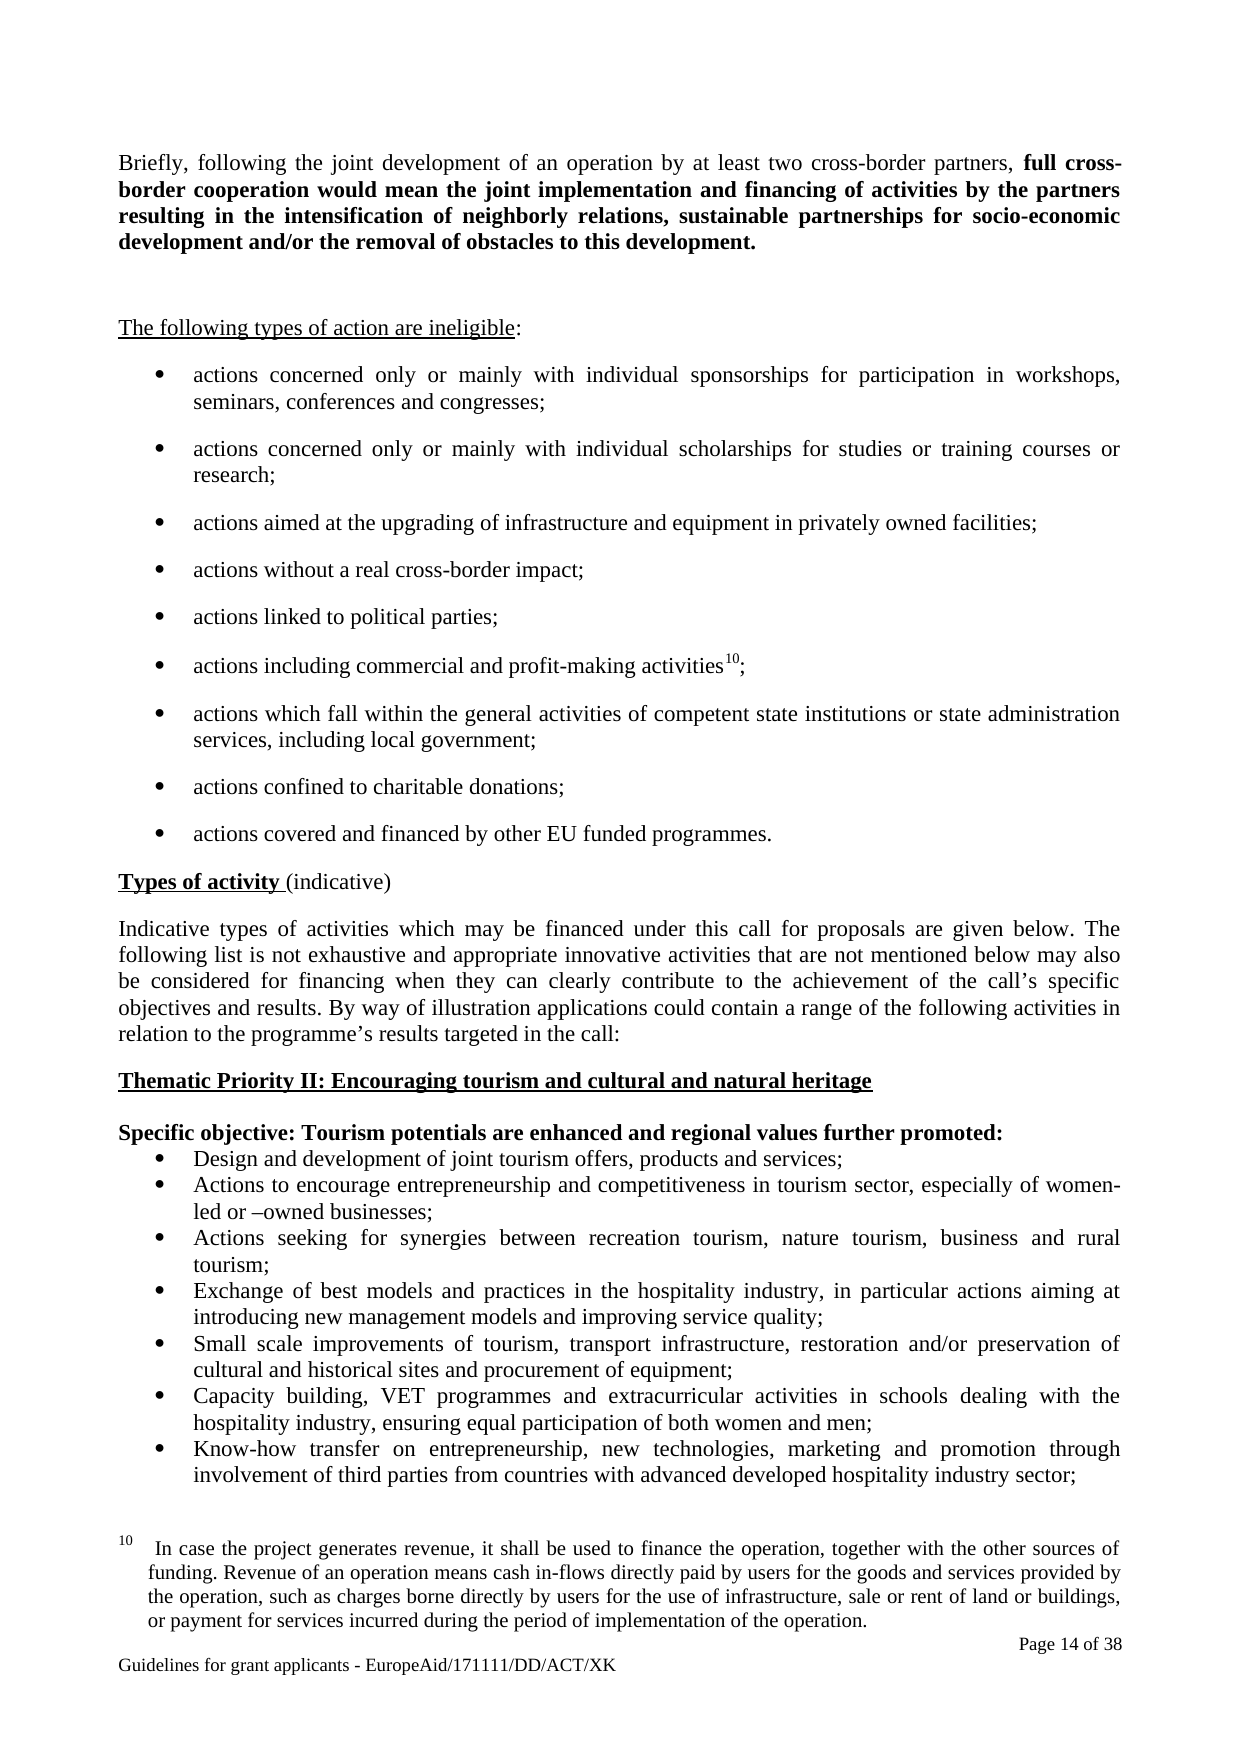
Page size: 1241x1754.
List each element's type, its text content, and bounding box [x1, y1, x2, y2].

list Actions seeking for synergies between recreation tourism, nature tourism, business and rural tourism; [156, 1224, 1122, 1277]
list actions aimed at the upgrading of infrastructure and equipment in privately owned facilities; [156, 509, 1122, 535]
list Know-how transfer on entrepreneurship, new technologies, marketing and promotion through involvement of third parties from countries with advanced developed hospitality industry sector; [156, 1435, 1122, 1488]
text Indicative types of activities which may be financed under this call for proposals are given below. The following list is not exhaustive and appropriate innovative activities that are not mentioned below may also be considered for financing when they can clearly contribute to the achievement of the call’s specific objectives and results. By way of illustration applications could contain a range of the following activities in relation to the programme’s results targeted in the call: [118, 915, 1122, 1047]
list actions covered and financed by other EU funded programmes. [156, 821, 1122, 847]
list actions confined to charitable donations; [156, 773, 1122, 800]
list actions concerned only or mainly with individual scholarships for studies or training courses or research; [156, 435, 1122, 488]
list Exchange of best models and practices in the hospitality industry, in particular actions aiming at introducing new management models and improving service quality; [156, 1277, 1122, 1330]
list Actions to encourage entrepreneurship and competitiveness in tourism sector, especially of women-led or –owned businesses; [156, 1172, 1122, 1224]
text The following types of action are ineligible: [118, 314, 1122, 341]
list actions without a real cross-border impact; [156, 556, 1122, 582]
text Briefly, following the joint development of an operation by at least two cross-border partners, full cross-border cooperation would mean the joint implementation and financing of activities by the partners resulting in the intensification of neighborly relations, sustainable partnerships for socio-economic development and/or the removal of obstacles to this development. [118, 149, 1122, 255]
list actions which fall within the general activities of competent state institutions or state administration services, including local government; [156, 700, 1122, 752]
list Capacity building, VET programmes and extracurricular activities in schools dealing with the hospitality industry, ensuring equal participation of both women and men; [156, 1382, 1122, 1435]
text Specific objective: Tourism potentials are enhanced and regional values further promoted: [118, 1119, 1122, 1145]
list Small scale improvements of tourism, transport infrastructure, restoration and/or preservation of cultural and historical sites and procurement of equipment; [156, 1330, 1122, 1382]
list actions including commercial and profit-making activities; [156, 650, 1122, 679]
list Design and development of joint tourism offers, products and services; [156, 1145, 1122, 1172]
list Thematic Priority II: Encouraging tourism and cultural and natural heritage [118, 1067, 1122, 1094]
list actions linked to political parties; [156, 603, 1122, 629]
list actions concerned only or mainly with individual sponsorships for participation in workshops, seminars, conferences and congresses; [156, 362, 1122, 414]
text Types of activity (indicative) [118, 868, 1122, 894]
